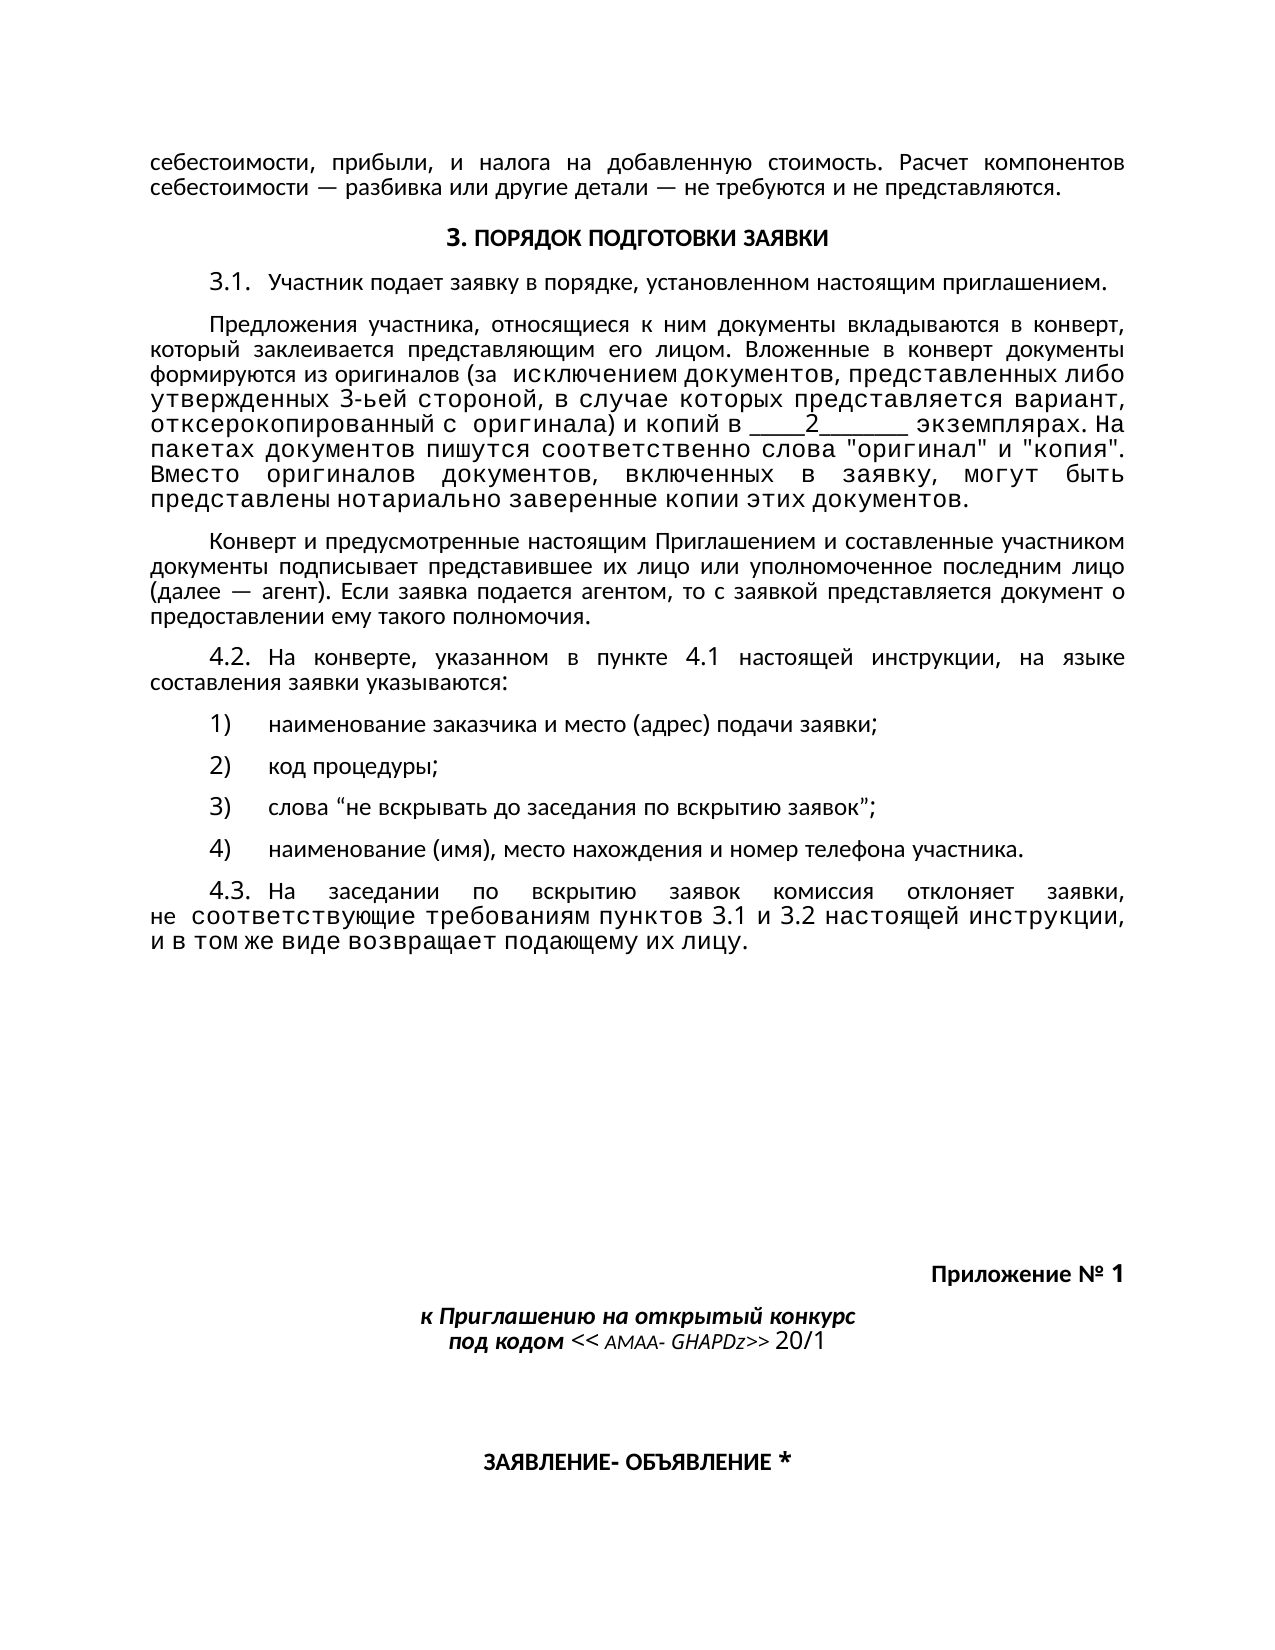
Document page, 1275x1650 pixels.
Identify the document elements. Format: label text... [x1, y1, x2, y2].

text к Приглашению на открытый конкурс под кодом << АМАА- GHAPDz>> 20/1 [150, 1304, 1125, 1354]
text 3. ПОРЯДОК ПОДГОТОВКИ ЗАЯВКИ [150, 217, 1125, 254]
text Конверт и предусмотренные настоящим Приглашением и составленные участником документы подписывает представившее их лицо или уполномоченное последним лицо (далее — агент). Если заявка подается агентом, то с заявкой представляется документ о предоставлении ему такого полномочия. [150, 529, 1125, 629]
text 3) слова “не вскрывать до заседания по вскрытию заявок”; [150, 796, 1125, 821]
text 3.1. Участник подает заявку в порядке, установленном настоящим приглашением. [150, 271, 1125, 296]
text 4.2. На конверте, указанном в пункте 4.1 настоящей инструкции, на языке составления заявки указываются: [150, 646, 1125, 696]
text 4.3. На заседании по вскрытию заявок комиссия отклоняет заявки, не соответствующие требованиям пунктов 3.1 и 3.2 настоящей инструкции, и в том же виде возвращает подающему их лицу. [150, 879, 1125, 954]
text Предложения участника, относящиеся к ним документы вкладываются в конверт, который заклеивается представляющим его лицом. Вложенные в конверт документы формируются из оригиналов (за исключением документов, представленных либо утвержденных 3-ьей стороной, в случае которых представляется вариант, отксерокопированный с оригинала) и копий в _____2________ экземплярах. На пакетах документов пишутся соответственно слова "оригинал" и "копия". Вместо оригиналов документов, включенных в заявку, могут быть представлены нотариально заверенные копии этих документов. [150, 312, 1125, 512]
text 1) наименование заказчика и место (адрес) подачи заявки; [150, 712, 1125, 737]
text Приложение № 1 [150, 1262, 1125, 1287]
text ЗАЯВЛЕНИЕ- ОБЪЯВЛЕНИЕ * [150, 1450, 1125, 1475]
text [150, 150, 1125, 200]
text 2) код процедуры; [150, 754, 1125, 779]
text 4) наименование (имя), место нахождения и номер телефона участника. [150, 837, 1125, 862]
